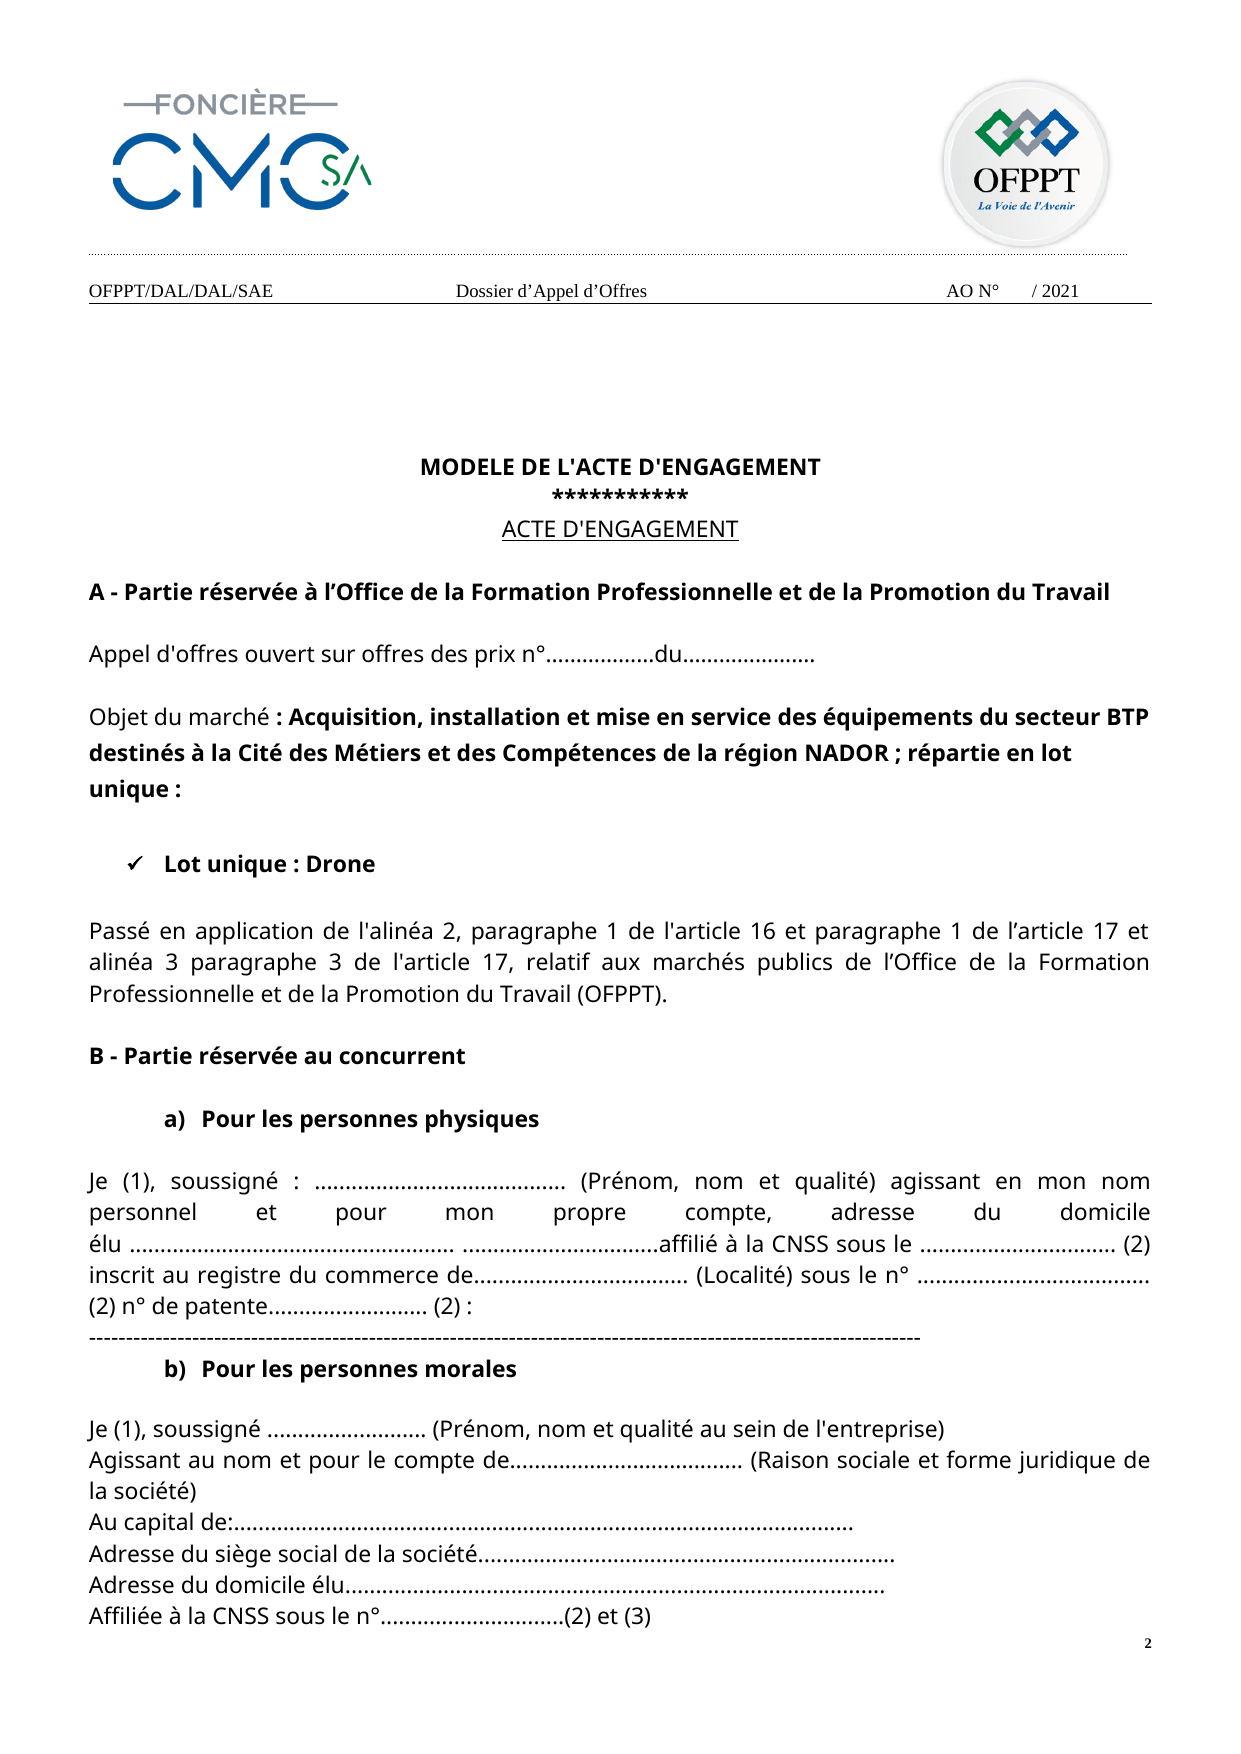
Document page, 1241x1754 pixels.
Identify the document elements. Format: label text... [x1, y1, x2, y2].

text MODELE DE L'ACTE D'ENGAGEMENT [89, 451, 1152, 482]
text Appel d'offres ouvert sur offres des prix n°………………du…………………. [89, 638, 1152, 669]
text Adresse du domicile élu........................................................................................ [89, 1569, 1152, 1600]
text Je (1), soussigné .......................... (Prénom, nom et qualité au sein de l'entreprise) [89, 1412, 1152, 1444]
text Adresse du siège social de la société.................................................................... [89, 1537, 1152, 1569]
list Lot unique : Drone [126, 848, 1152, 879]
text Au capital de:..................................................................................................... [89, 1506, 1152, 1537]
text ACTE D'ENGAGEMENT [89, 513, 1152, 544]
list Pour les personnes morales [164, 1352, 1152, 1384]
text Affiliée à la CNSS sous le n°..............................(2) et (3) [89, 1600, 1152, 1631]
text Je (1), soussigné : ......................................... (Prénom, nom et qualité) agissant en mon nom personnel et pour mon propre compte, adresse du domicile élu ..................................................... ................................affilié à la CNSS sous le ................................ (2) inscrit au registre du commerce de................................... (Localité) sous le n° ...................................... (2) n° de patente.......................... (2) : [89, 1165, 1152, 1321]
text *********** [89, 482, 1152, 513]
text B - Partie réservée au concurrent [89, 1040, 1152, 1071]
text A - Partie réservée à l’Office de la Formation Professionnelle et de la Promotion du Travail [89, 576, 1152, 607]
list Pour les personnes physiques [164, 1102, 1152, 1134]
picture [112, 88, 372, 210]
picture [935, 73, 1116, 254]
text Objet du marché : Acquisition, installation et mise en service des équipements du secteur BTP destinés à la Cité des Métiers et des Compétences de la région NADOR ; répartie en lot unique : [89, 701, 1152, 804]
text Passé en application de l'alinéa 2, paragraphe 1 de l'article 16 et paragraphe 1 de l’article 17 et alinéa 3 paragraphe 3 de l'article 17, relatif aux marchés publics de l’Office de la Formation Professionnelle et de la Promotion du Travail (OFPPT). [89, 915, 1152, 1009]
text ----------------------------------------------------------------------------------------------------------------- [89, 1321, 1152, 1352]
text Agissant au nom et pour le compte de...................................... (Raison sociale et forme juridique de la société) [89, 1444, 1152, 1506]
